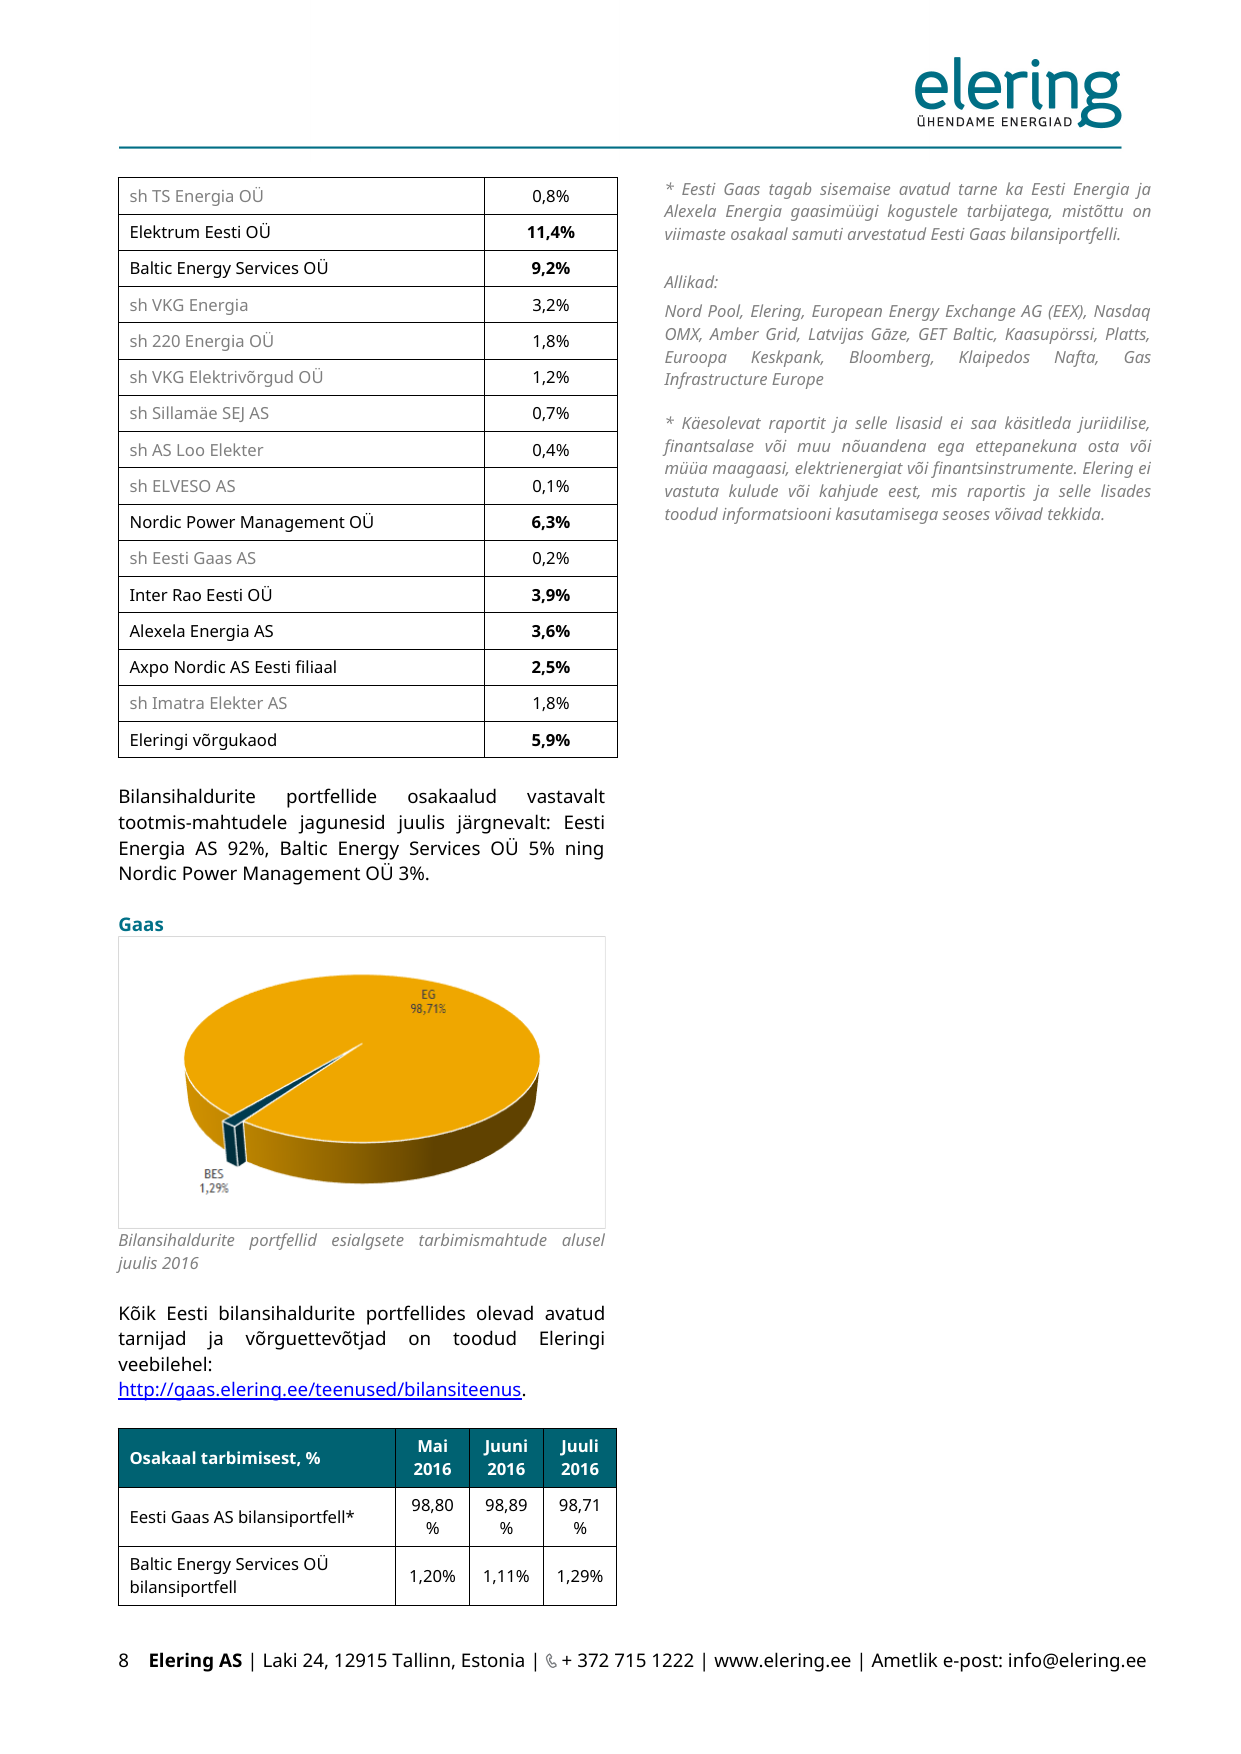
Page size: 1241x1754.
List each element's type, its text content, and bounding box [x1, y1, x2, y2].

table_header Osakaal tarbimisest, % [119, 1429, 395, 1487]
table_cell sh 220 Energia OÜ [119, 323, 484, 358]
table_cell 3,6% [485, 613, 617, 648]
table_cell sh Imatra Elekter AS [119, 686, 484, 721]
picture [1, 0, 1239, 162]
text Allikad: [664, 271, 1152, 293]
table_cell 1,2% [485, 360, 617, 395]
table_cell Eleringi võrgukaod [119, 722, 484, 757]
table_cell sh VKG Elektrivõrgud OÜ [119, 360, 484, 395]
text * Käesolevat raportit ja selle lisasid ei saa käsitleda juriidilise, finantsalase või muu nõuandena ega ettepanekuna osta või müüa maagaasi, elektrienergiat või finantsinstrumente. Elering ei vastuta kulude või kahjude eest, mis raportis ja selle lisades toodud informatsiooni kasutamisega seoses võivad tekkida. [664, 411, 1152, 525]
table_cell Axpo Nordic AS Eesti filiaal [119, 650, 484, 685]
table_cell Elektrum Eesti OÜ [119, 215, 484, 250]
table_cell 0,4% [485, 432, 617, 467]
picture [118, 936, 606, 1229]
table_header Juuli 2016 [544, 1429, 616, 1487]
table_cell Nordic Power Management OÜ [119, 505, 484, 540]
table_cell Inter Rao Eesti OÜ [119, 577, 484, 612]
text Nord Pool, Elering, European Energy Exchange AG (EEX), Nasdaq OMX, Amber Grid, Latvijas Gāze, GET Baltic, Kaasupörssi, Platts, Euroopa Keskpank, Bloomberg, Klaipedos Nafta, Gas Infrastructure Europe [664, 300, 1152, 391]
table_cell Baltic Energy Services OÜ [119, 251, 484, 286]
table_cell 0,7% [485, 396, 617, 431]
table_cell 98,89% [470, 1488, 543, 1546]
table_cell sh VKG Energia [119, 287, 484, 322]
table_cell 3,9% [485, 577, 617, 612]
table_cell Eesti Gaas AS bilansiportfell* [119, 1488, 395, 1546]
table_cell Baltic Energy Services OÜ bilansiportfell [119, 1547, 395, 1604]
table_cell 1,8% [485, 686, 617, 721]
table_header Mai 2016 [396, 1429, 469, 1487]
table_cell 1,20% [396, 1547, 469, 1604]
table_cell 0,8% [485, 178, 617, 213]
table_cell 6,3% [485, 505, 617, 540]
table_cell 0,2% [485, 541, 617, 576]
table_cell 3,2% [485, 287, 617, 322]
text Bilansihaldurite portfellid esialgsete tarbimismahtude alusel juulis 2016 [118, 1229, 605, 1274]
table_cell 98,71% [544, 1488, 616, 1546]
table_cell sh TS Energia OÜ [119, 178, 484, 213]
table_header Juuni 2016 [470, 1429, 543, 1487]
text * Eesti Gaas tagab sisemaise avatud tarne ka Eesti Energia ja Alexela Energia gaasimüügi kogustele tarbijatega, mistõttu on viimaste osakaal samuti arvestatud Eesti Gaas bilansiportfelli. [664, 177, 1152, 245]
table_cell 1,11% [470, 1547, 543, 1604]
table_cell sh AS Loo Elekter [119, 432, 484, 467]
text Gaas [118, 911, 605, 936]
table_cell sh Sillamäe SEJ AS [119, 396, 484, 431]
table_cell 5,9% [485, 722, 617, 757]
table_cell 0,1% [485, 468, 617, 503]
table_cell 9,2% [485, 251, 617, 286]
table_cell 2,5% [485, 650, 617, 685]
table_cell 11,4% [485, 215, 617, 250]
table_cell Alexela Energia AS [119, 613, 484, 648]
table_cell sh ELVESO AS [119, 468, 484, 503]
text Kõik Eesti bilansihaldurite portfellides olevad avatud tarnijad ja võrguettevõtjad on toodud Eleringi veebilehel: http://gaas.elering.ee/teenused/bilansiteenus. [118, 1300, 605, 1402]
table_cell 1,8% [485, 323, 617, 358]
text Bilansihaldurite portfellide osakaalud vastavalt tootmis-mahtudele jagunesid juulis järgnevalt: Eesti Energia AS 92%, Baltic Energy Services OÜ 5% ning Nordic Power Management OÜ 3%. [118, 784, 605, 886]
table_cell 1,29% [544, 1547, 616, 1604]
table_cell 98,80% [396, 1488, 469, 1546]
table_cell sh Eesti Gaas AS [119, 541, 484, 576]
